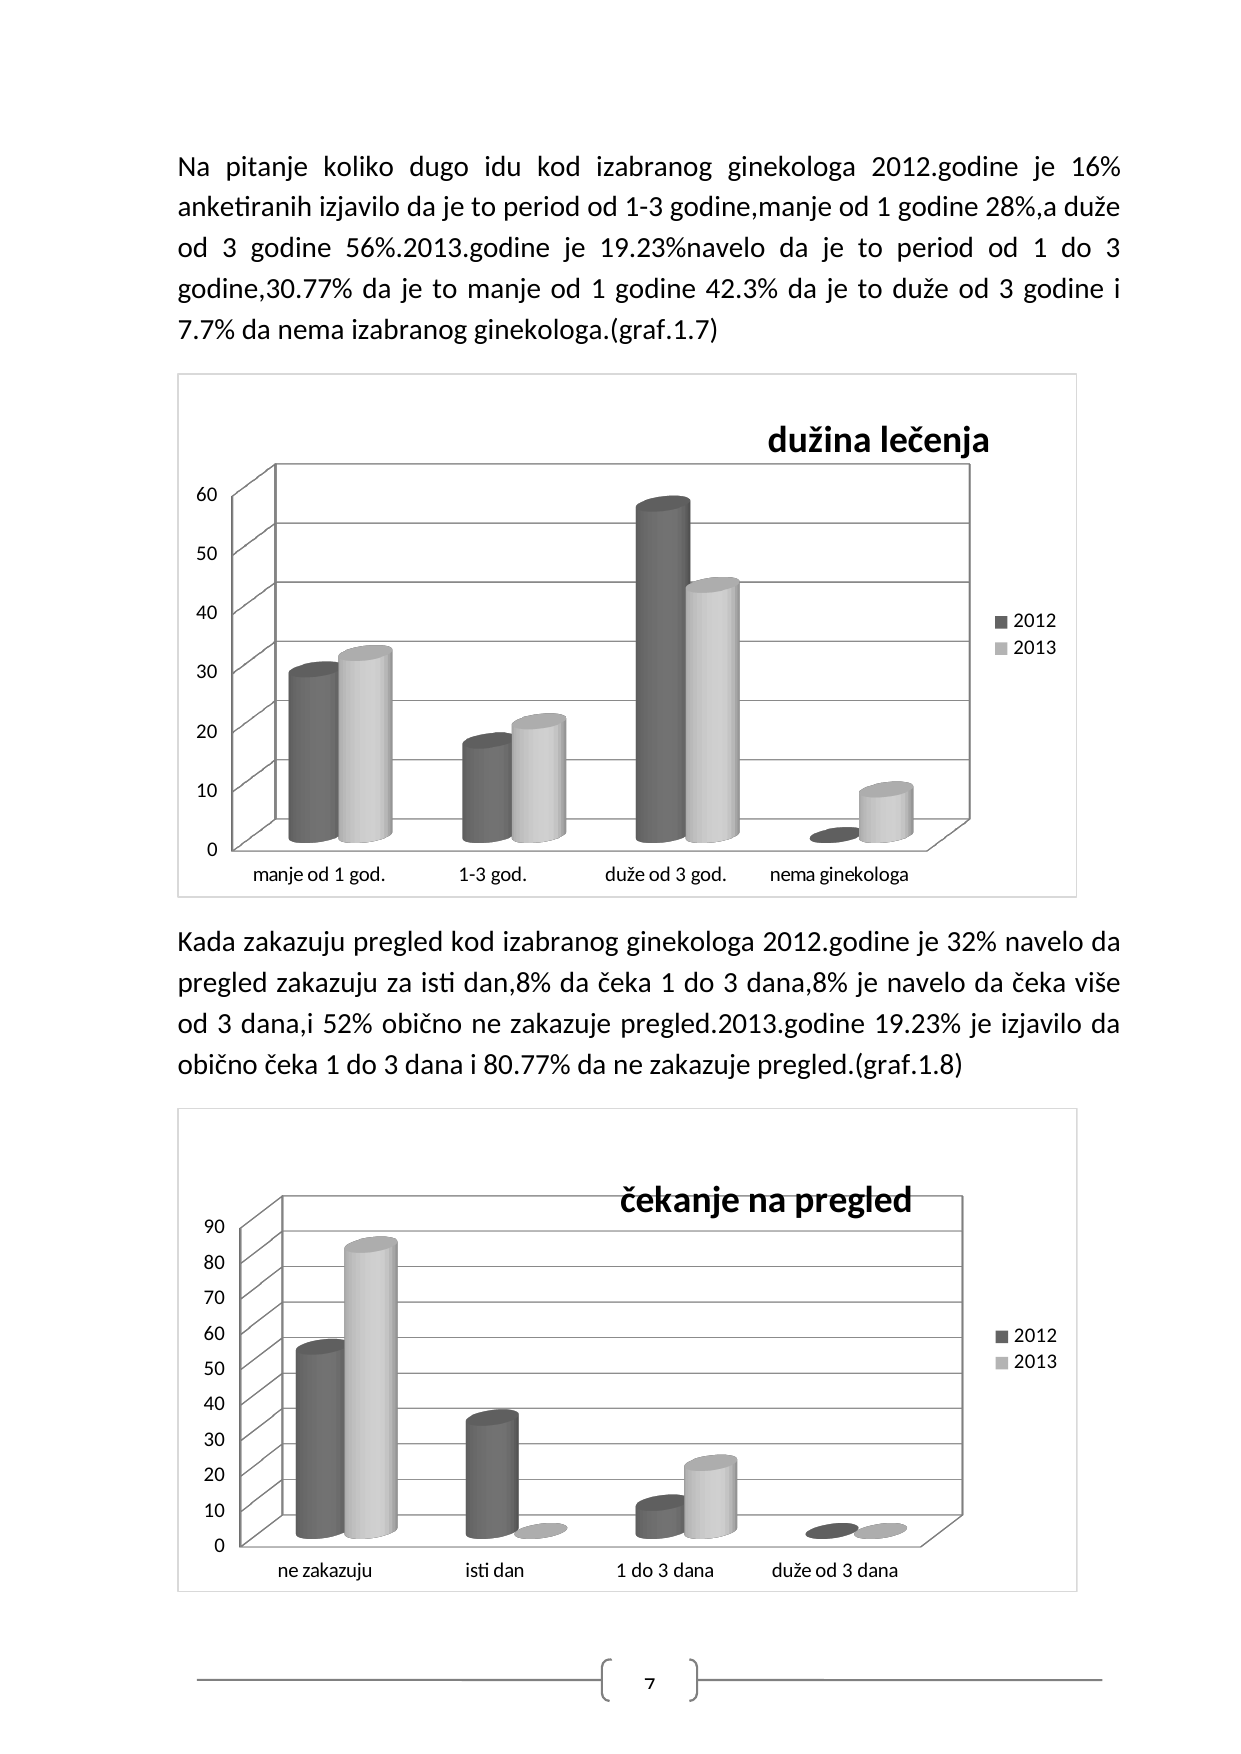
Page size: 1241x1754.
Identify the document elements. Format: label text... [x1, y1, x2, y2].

text Na pitanje koliko dugo idu kod izabranog ginekologa 2012.godine je 16% anketiranih izjavilo da je to period od 1-3 godine,manje od 1 godine 28%,a duže od 3 godine 56%.2013.godine je 19.23%navelo da je to period od 1 do 3 godine,30.77% da je to manje od 1 godine 42.3% da je to duže od 3 godine i 7.7% da nema izabranog ginekologa.(graf.1.7) [177, 148, 1122, 347]
text Kada zakazuju pregled kod izabranog ginekologa 2012.godine je 32% navelo da pregled zakazuju za isti dan,8% da čeka 1 do 3 dana,8% je navelo da čeka više od 3 dana,i 52% obično ne zakazuje pregled.2013.godine 19.23% je izjavilo da obično čeka 1 do 3 dana i 80.77% da ne zakazuje pregled.(graf.1.8) [177, 923, 1122, 1082]
